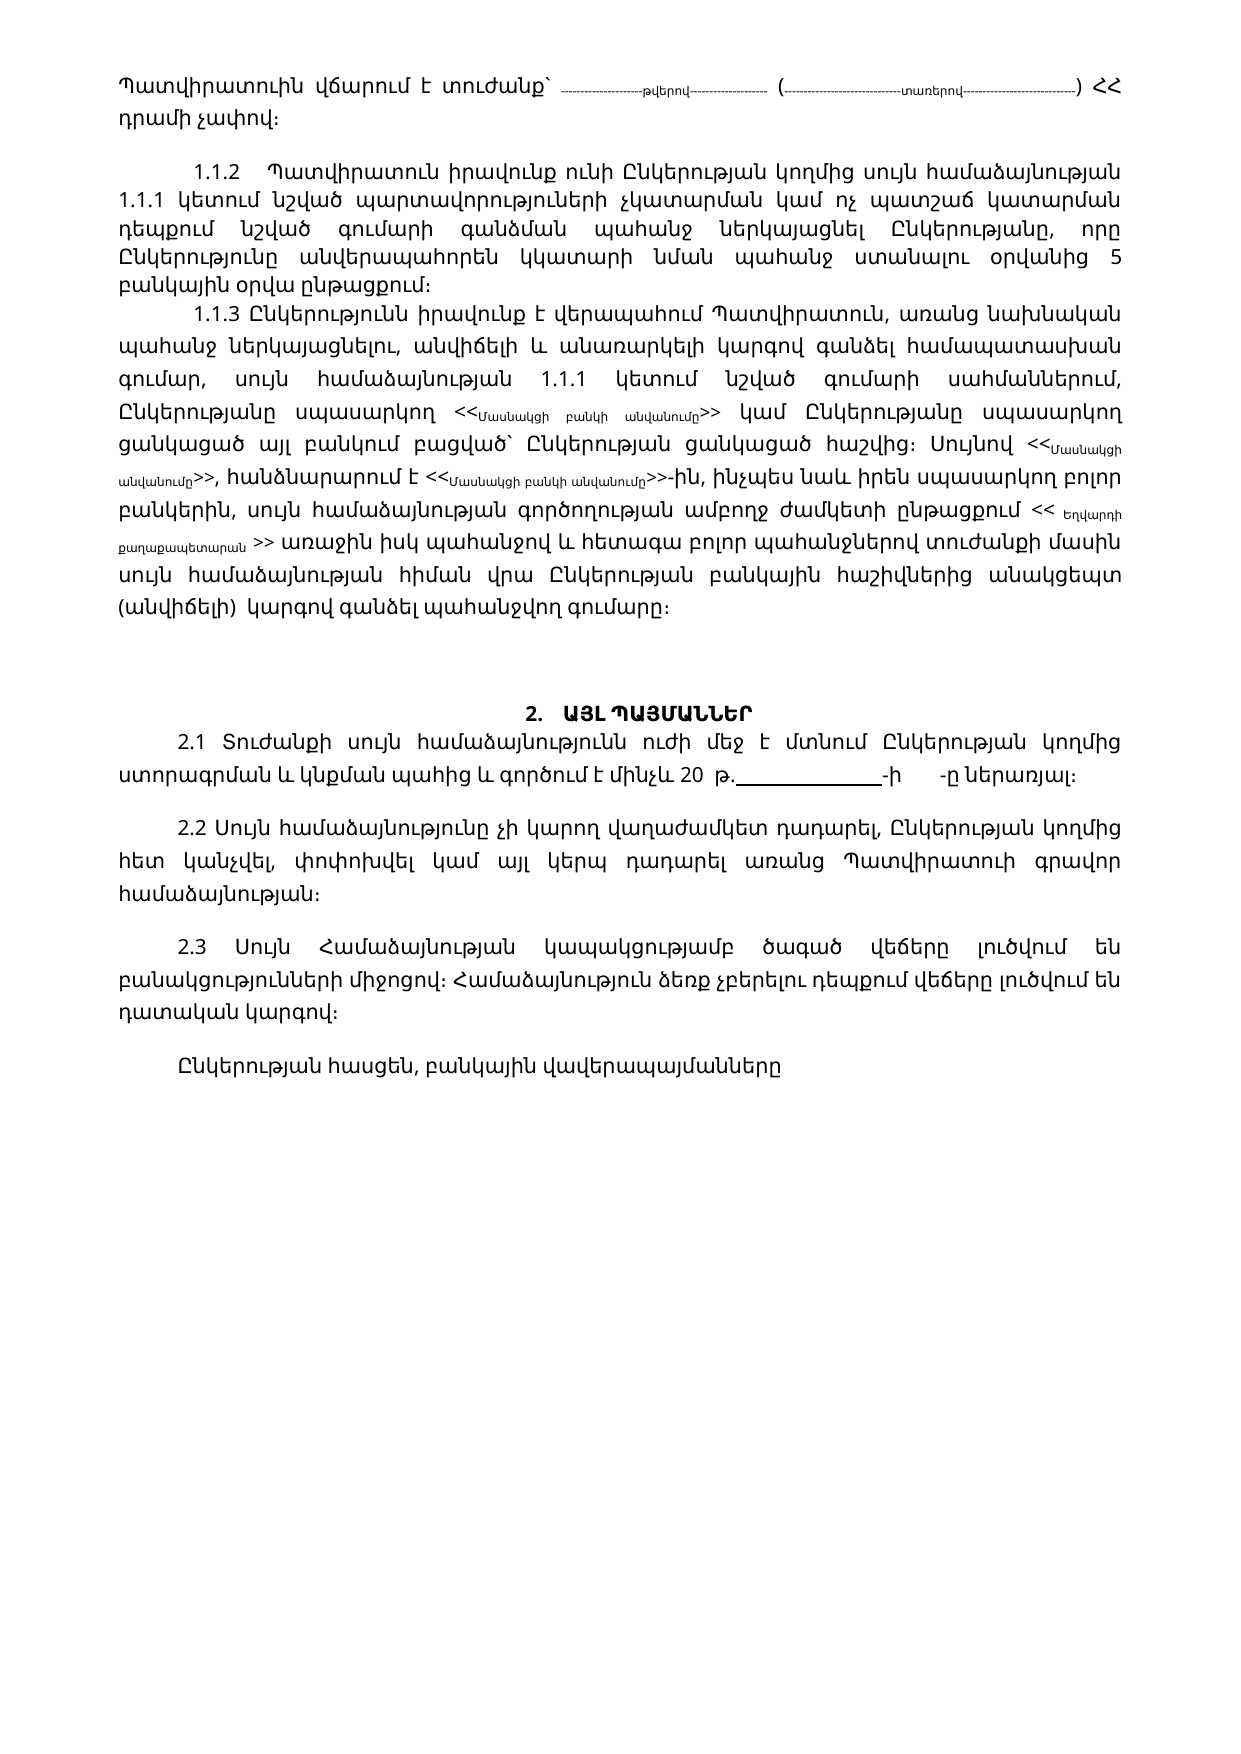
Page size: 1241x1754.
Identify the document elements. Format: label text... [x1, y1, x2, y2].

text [118, 71, 1122, 132]
list Պատվիրատուն իրավունք ունի Ընկերության կողմից սույն համաձայնության 1.1.1 կետում նշված պարտավորություների չկատարման կամ ոչ պատշաճ կատարման դեպքում նշված գումարի գանձման պահանջ ներկայացնել Ընկերությանը, որը Ընկերությունը անվերապահորեն կկատարի նման պահանջ ստանալու օրվանից 5 բանկային օրվա ընթացքում։ [118, 157, 1122, 299]
text 2.2 Սույն համաձայնությունը չի կարող վաղաժամկետ դադարել, Ընկերության կողմից հետ կանչվել, փոփոխվել կամ այլ կերպ դադարել առանց Պատվիրատուի գրավոր համաձայնության։ [118, 813, 1122, 907]
text Ընկերության հասցեն, բանկային վավերապայմանները [118, 1051, 1122, 1079]
text 2.1 Տուժանքի սույն համաձայնությունն ուժի մեջ է մտնում Ընկերության կողմից ստորագրման և կնքման պահից և գործում է մինչև 20 թ. -ի -ը ներառյալ։ [118, 727, 1122, 788]
text 2.3 Սույն Համաձայնության կապակցությամբ ծագած վեճերը լուծվում են բանակցությունների միջոցով։ Համաձայնություն ձեռք չբերելու դեպքում վեճերը լուծվում են դատական կարգով։ [118, 932, 1122, 1026]
list ԱՅԼ ՊԱՅՄԱՆՆԵՐ [156, 699, 1122, 727]
text 1.1.3 Ընկերությունն իրավունք է վերապահում Պատվիրատուն, առանց նախնական պահանջ ներկայացնելու, անվիճելի և անառարկելի կարգով գանձել համապատասխան գումար, սույն համաձայնության 1.1.1 կետում նշված գումարի սահմաններում, Ընկերությանը սպասարկող <<Մասնակցի բանկի անվանումը>> կամ Ընկերությանը սպասարկող ցանկացած այլ բանկում բացված` Ընկերության ցանկացած հաշվից։ Սույնով <<Մասնակցի անվանումը>>, հանձնարարում է <<Մասնակցի բանկի անվանումը>>-ին, ինչպես նաև իրեն սպասարկող բոլոր բանկերին, սույն համաձայնության գործողության ամբողջ ժամկետի ընթացքում << Եղվարդի քաղաքապետարան >> առաջին իսկ պահանջով և հետագա բոլոր պահանջներով տուժանքի մասին սույն համաձայնության հիման վրա Ընկերության բանկային հաշիվներից անակցեպտ (անվիճելի) կարգով գանձել պահանջվող գումարը։ [118, 299, 1122, 621]
